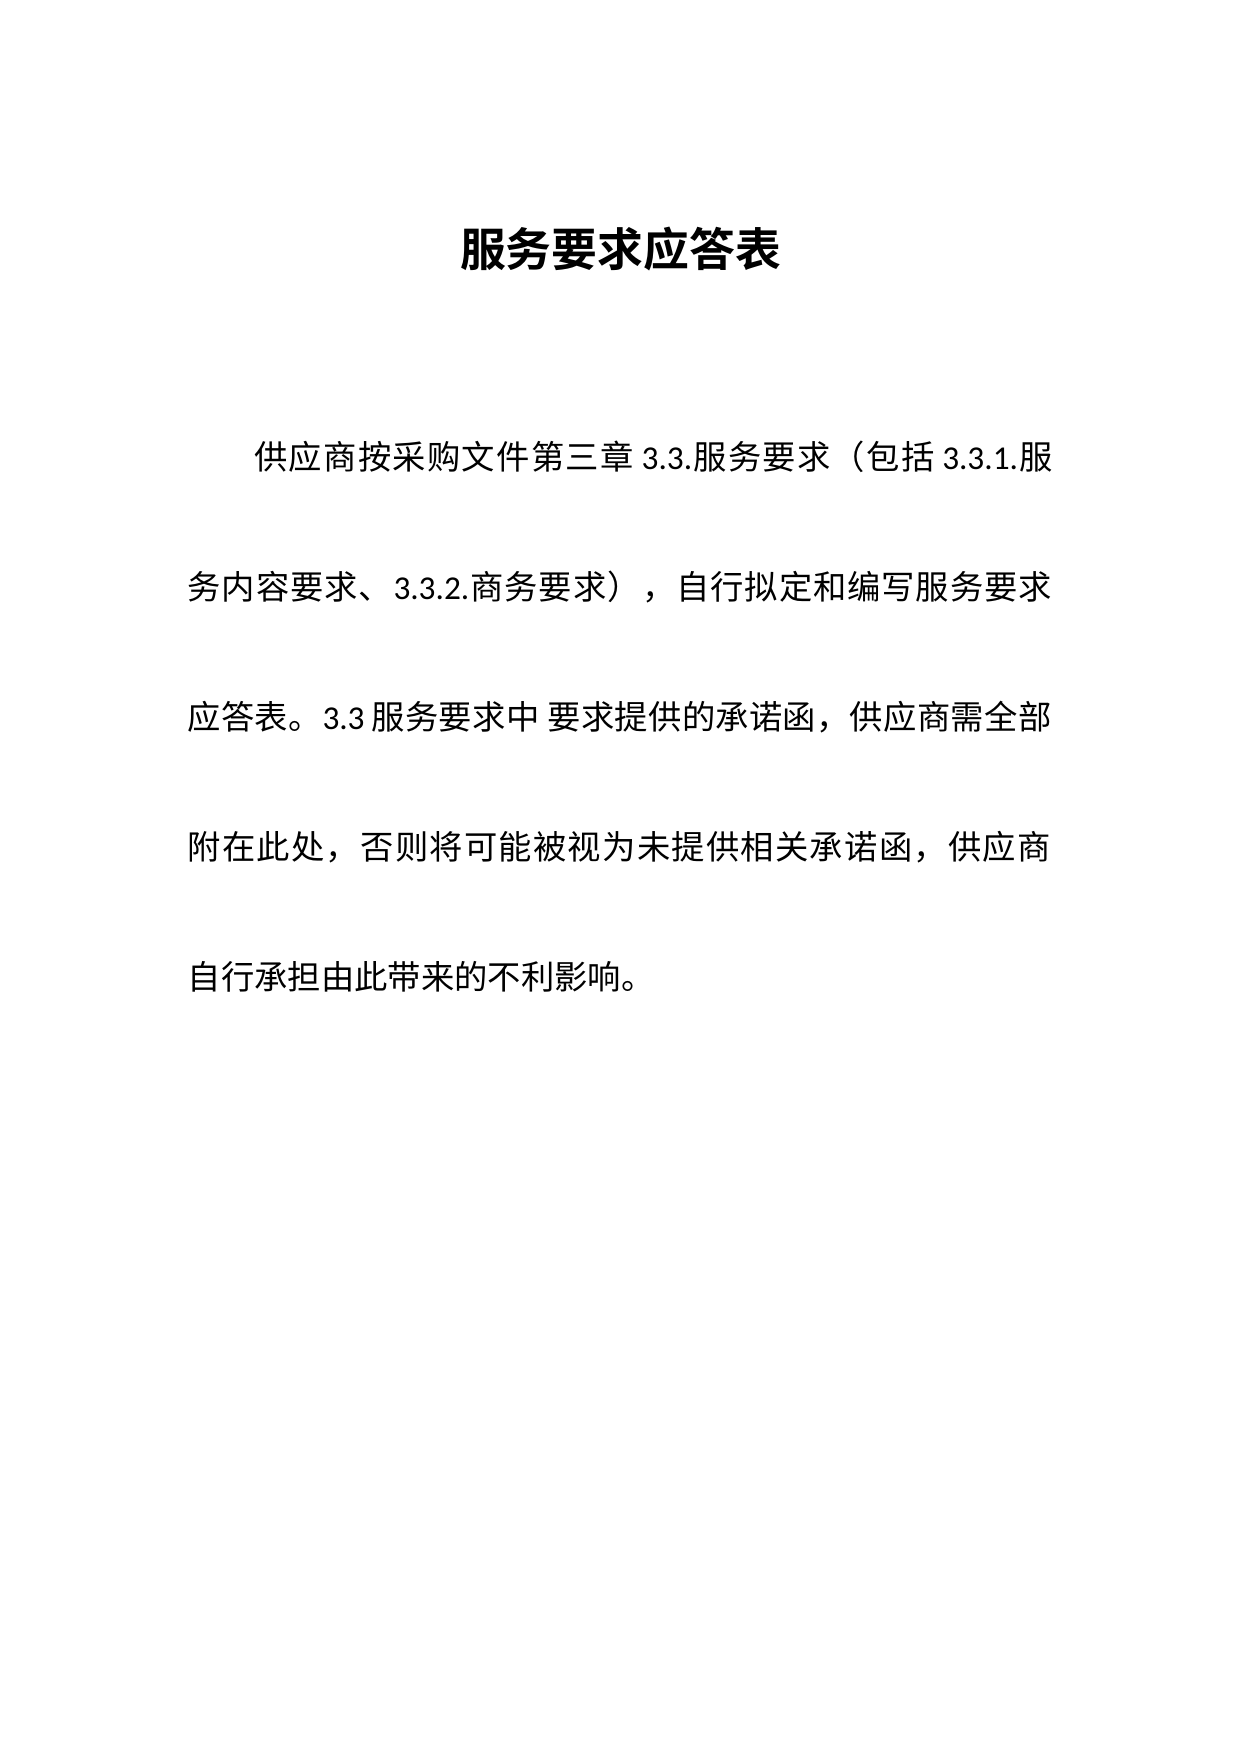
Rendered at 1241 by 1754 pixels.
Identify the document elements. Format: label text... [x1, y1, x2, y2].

text 供应商按采购文件第三章3.3.服务要求（包括3.3.1.服务内容要求、3.3.2.商务要求），自行拟定和编写服务要求应答表。3.3服务要求中 要求提供的承诺函，供应商需全部附在此处，否则将可能被视为未提供相关承诺函，供应商自行承担由此带来的不利影响。 [187, 422, 1053, 1007]
subtitle 服务要求应答表 [187, 197, 1053, 295]
